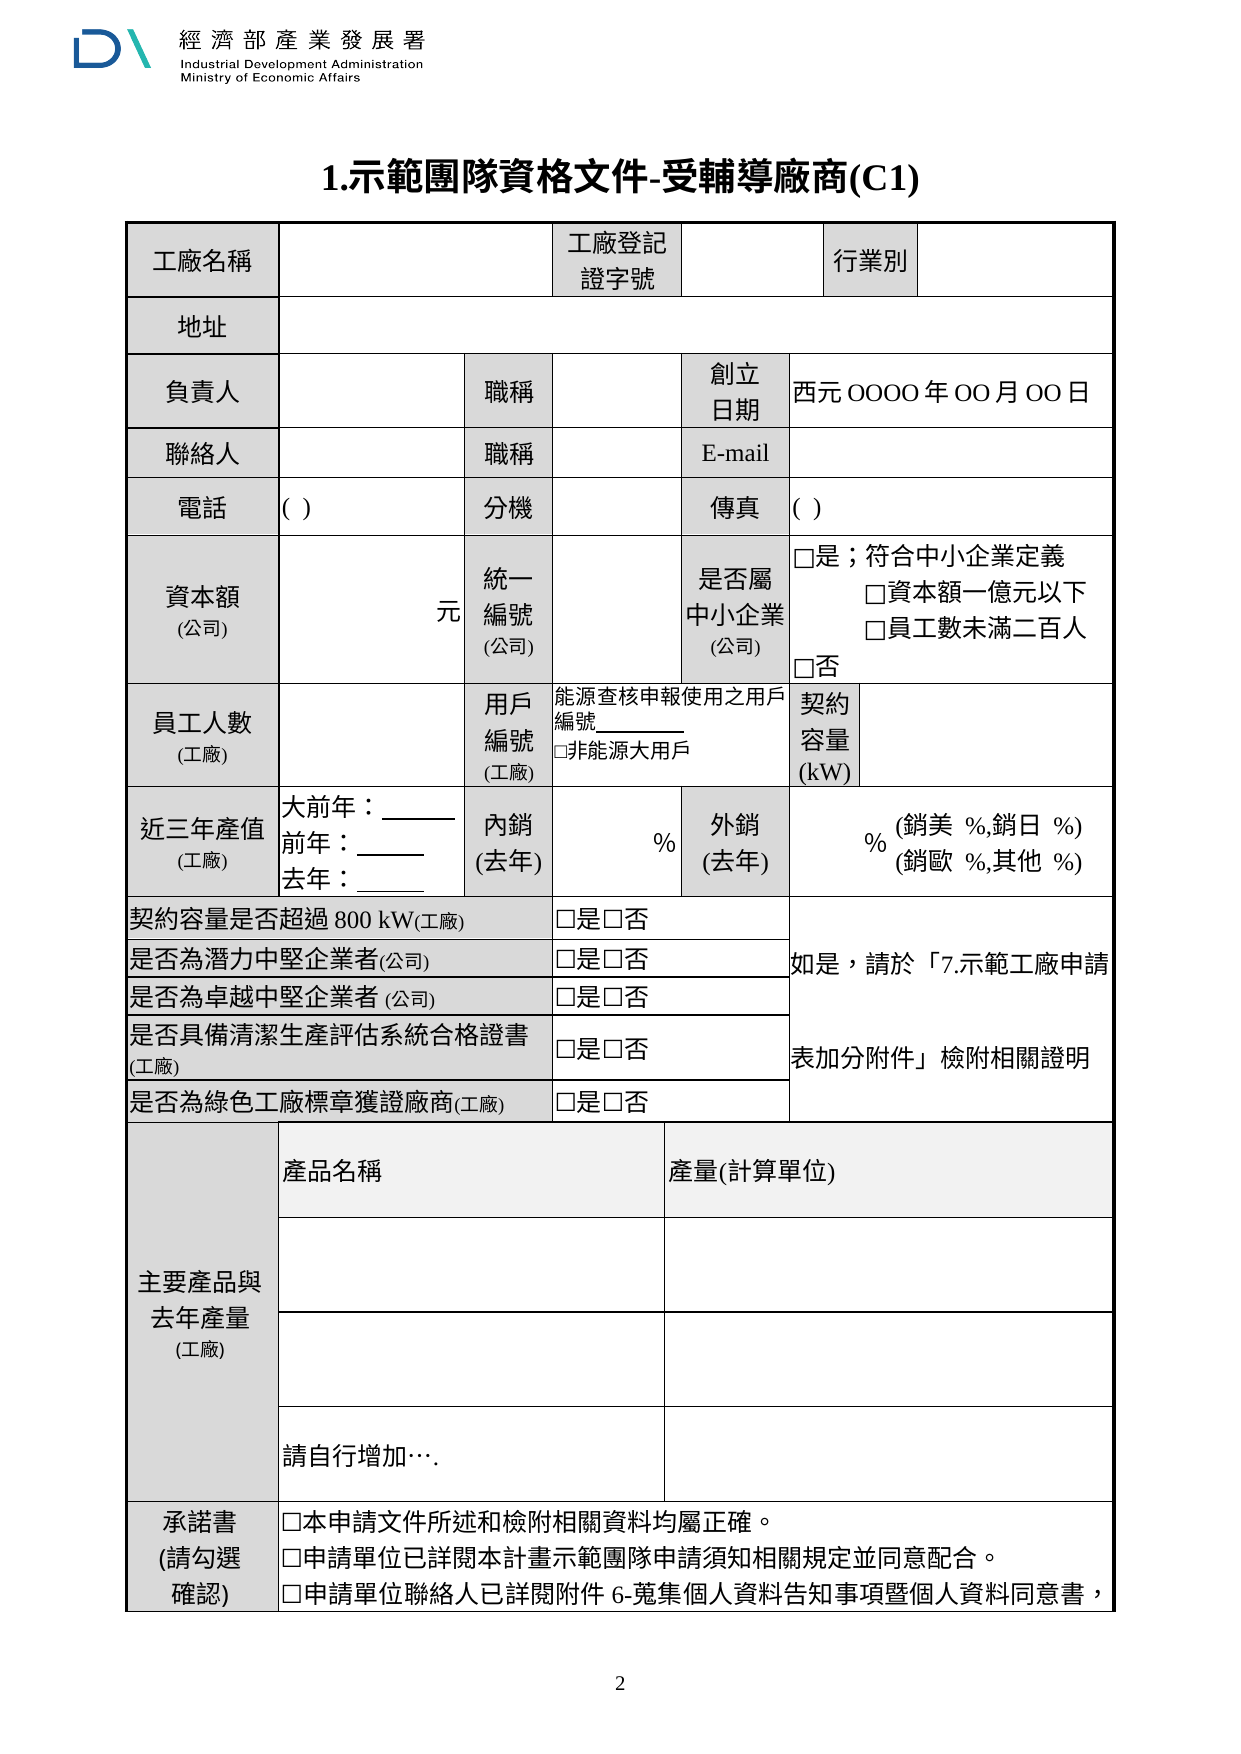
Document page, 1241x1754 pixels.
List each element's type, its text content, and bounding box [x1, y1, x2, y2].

table_cell 電話 [128, 478, 278, 534]
table_cell 產量(計算單位) [665, 1123, 1112, 1217]
table_cell 元 [280, 536, 464, 683]
table_cell 是否 [553, 978, 789, 1014]
table_cell [279, 1313, 664, 1406]
table_cell □否 [790, 645, 1112, 683]
subtitle 1.示範團隊資格文件-受輔導廠商(C1) [148, 127, 1092, 221]
table_cell 產品名稱 [279, 1123, 664, 1217]
table_cell 用戶 編號 (工廠) [465, 684, 552, 786]
table_cell 創立 日期 [682, 354, 789, 427]
table_cell 職稱 [465, 428, 552, 477]
table_cell 地址 [128, 298, 278, 353]
picture [73, 29, 425, 84]
table_cell [665, 1313, 1112, 1406]
table_cell [553, 478, 681, 534]
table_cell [279, 1502, 1112, 1611]
table_cell 分機 [465, 478, 552, 534]
table_cell 請自行增加…. [279, 1407, 664, 1501]
table_header 工廠名稱 [128, 224, 278, 296]
table_cell 是否 [553, 897, 789, 938]
table_cell ( ) [280, 478, 464, 534]
table_header [682, 224, 823, 296]
table_header [280, 224, 552, 296]
table_header 工廠登記證字號 [553, 224, 681, 296]
table_cell 職稱 [465, 354, 552, 427]
table_cell 能源查核申報使用之用戶編號______ □非能源大用戶 [553, 684, 789, 786]
table_cell 是否 [553, 1016, 789, 1079]
table_cell 負責人 [128, 355, 278, 427]
table_cell 承諾書 (請勾選 確認) [128, 1502, 278, 1611]
table_cell ％ [553, 787, 681, 896]
table_cell ％ [790, 787, 892, 896]
table_cell 員工人數 (工廠) [128, 684, 278, 786]
table_cell 契約容量(kW) [790, 684, 859, 786]
table_cell 是否 [553, 1081, 789, 1121]
table_cell 內銷 (去年) [465, 787, 552, 896]
table_cell 傳真 [682, 478, 789, 534]
table_cell 外銷 (去年) [682, 787, 789, 896]
table_cell 是否 [553, 940, 789, 976]
table_cell [790, 428, 1112, 477]
table_cell 是否為潛力中堅企業者(公司) [128, 940, 552, 976]
table_cell [280, 354, 464, 427]
table_cell 契約容量是否超過800 kW(工廠) [128, 897, 552, 938]
table_cell (銷美 %,銷日 %) (銷歐 %,其他 %) [892, 787, 1112, 896]
table_cell [280, 297, 1112, 353]
table_cell 統一 編號 (公司) [465, 536, 552, 683]
table_header 行業別 [824, 224, 917, 296]
table_cell [665, 1218, 1112, 1311]
table_cell E-mail [682, 428, 789, 477]
table_cell [280, 428, 464, 477]
table_cell [553, 536, 681, 683]
table_cell [279, 1218, 664, 1311]
table_cell 是否屬 中小企業 (公司) [682, 536, 789, 683]
table_cell 西元OOOO年OO月OO日 [790, 354, 1112, 427]
table_header [918, 224, 1112, 296]
table_cell [553, 354, 681, 427]
table_cell 近三年產值 (工廠) [128, 787, 278, 896]
table_cell 資本額 (公司) [128, 536, 278, 683]
table_cell [553, 428, 681, 477]
table_cell ( ) [790, 478, 1112, 534]
table_cell 是否為卓越中堅企業者 (公司) [128, 978, 552, 1014]
table_cell 是否為綠色工廠標章獲證廠商(工廠) [128, 1081, 552, 1121]
table_cell 大前年： 前年： 去年： [280, 787, 464, 896]
table_cell 聯絡人 [128, 429, 278, 477]
table_cell 如是，請於「7.示範工廠申請表加分附件」檢附相關證明 [790, 897, 1112, 1121]
table_cell [280, 684, 464, 786]
table_cell [860, 684, 1112, 786]
table_cell 是否具備清潔生產評估系統合格證書(工廠) [128, 1016, 552, 1079]
table_cell 主要產品與去年產量 (工廠) [128, 1123, 278, 1501]
table_cell □是；符合中小企業定義 □資本額一億元以下 □員工數未滿二百人 [790, 536, 1112, 645]
table_cell [665, 1407, 1112, 1501]
